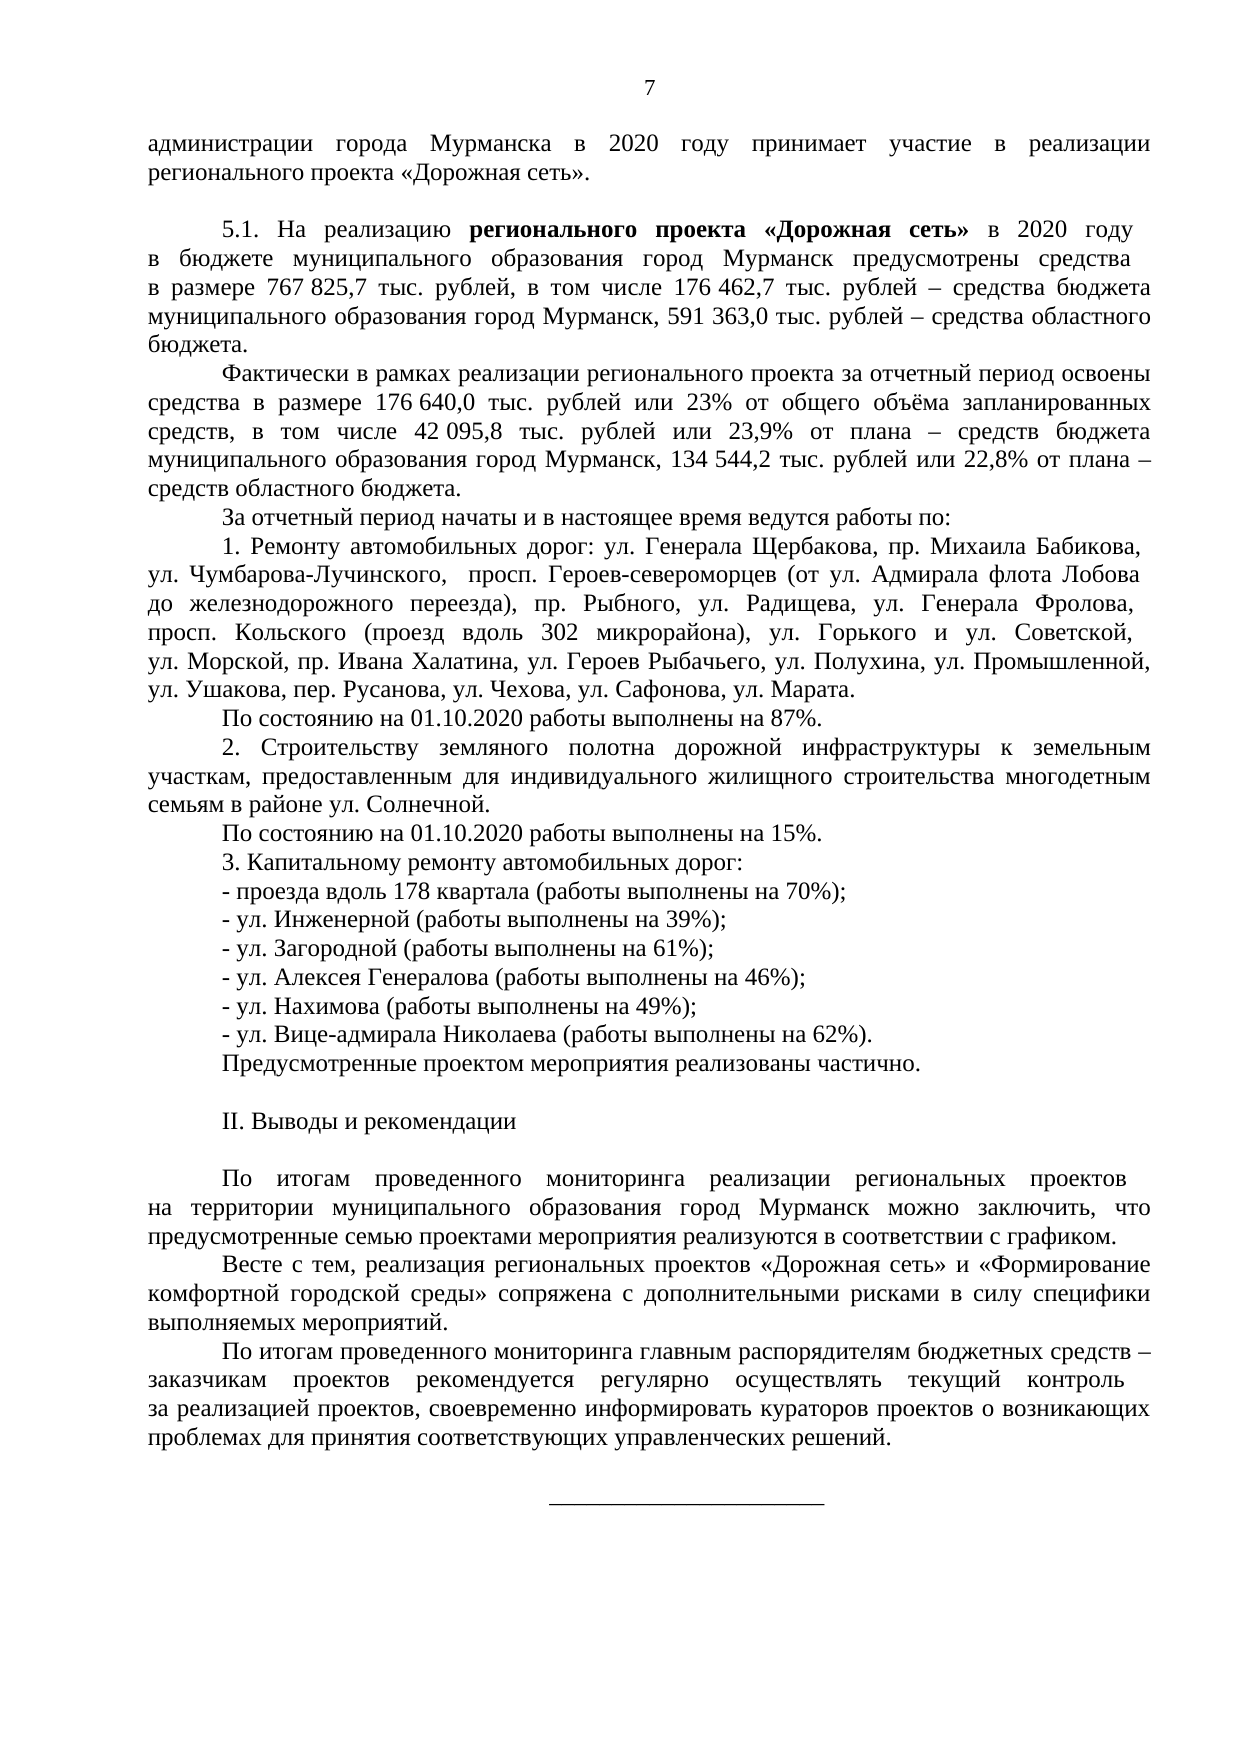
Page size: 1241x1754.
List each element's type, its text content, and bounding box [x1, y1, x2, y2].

text - ул. Нахимова (работы выполнены на 49%); [148, 991, 1152, 1019]
text - ул. Инженерной (работы выполнены на 39%); [148, 904, 1152, 933]
text Весте с тем, реализация региональных проектов «Дорожная сеть» и «Формирование комфортной городской среды» сопряжена с дополнительными рисками в силу специфики выполняемых мероприятий. [148, 1249, 1152, 1336]
text 2. Строительству земляного полотна дорожной инфраструктуры к земельным участкам, предоставленным для индивидуального жилищного строительства многодетным семьям в районе ул. Солнечной. [148, 732, 1152, 818]
text 5.1. На реализацию регионального проекта «Дорожная сеть» в 2020 году в бюджете муниципального образования город Мурманск предусмотрены средства в размере 767 825,7 тыс. рублей, в том числе 176 462,7 тыс. рублей – средства бюджета муниципального образования город Мурманск, 591 363,0 тыс. рублей – средства областного бюджета. [148, 214, 1152, 358]
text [148, 128, 1152, 186]
text За отчетный период начаты и в настоящее время ведутся работы по: [148, 502, 1152, 531]
text - проезда вдоль 178 квартала (работы выполнены на 70%); [148, 876, 1152, 904]
text По состоянию на 01.10.2020 работы выполнены на 87%. [148, 703, 1152, 732]
text По итогам проведенного мониторинга реализации региональных проектов на территории муниципального образования город Мурманск можно заключить, что предусмотренные семью проектами мероприятия реализуются в соответствии с графиком. [148, 1163, 1152, 1249]
text ______________________ [148, 1479, 1152, 1508]
text По состоянию на 01.10.2020 работы выполнены на 15%. [148, 818, 1152, 847]
text - ул. Загородной (работы выполнены на 61%); [148, 933, 1152, 962]
text - ул. Вице-адмирала Николаева (работы выполнены на 62%). [148, 1019, 1152, 1048]
text Предусмотренные проектом мероприятия реализованы частично. [148, 1048, 1152, 1077]
text По итогам проведенного мониторинга главным распорядителям бюджетных средств – заказчикам проектов рекомендуется регулярно осуществлять текущий контроль за реализацией проектов, своевременно информировать кураторов проектов о возникающих проблемах для принятия соответствующих управленческих решений. [148, 1336, 1152, 1451]
text - ул. Алексея Генералова (работы выполнены на 46%); [148, 962, 1152, 991]
text 1. Ремонту автомобильных дорог: ул. Генерала Щербакова, пр. Михаила Бабикова, ул. Чумбарова-Лучинского, просп. Героев-североморцев (от ул. Адмирала флота Лобова до железнодорожного переезда), пр. Рыбного, ул. Радищева, ул. Генерала Фролова, просп. Кольского (проезд вдоль 302 микрорайона), ул. Горького и ул. Советской, ул. Морской, пр. Ивана Халатина, ул. Героев Рыбачьего, ул. Полухина, ул. Промышленной, ул. Ушакова, пер. Русанова, ул. Чехова, ул. Сафонова, ул. Марата. [148, 531, 1152, 703]
text Фактически в рамках реализации регионального проекта за отчетный период освоены средства в размере 176 640,0 тыс. рублей или 23% от общего объёма запланированных средств, в том числе 42 095,8 тыс. рублей или 23,9% от плана – средств бюджета муниципального образования город Мурманск, 134 544,2 тыс. рублей или 22,8% от плана – средств областного бюджета. [148, 358, 1152, 502]
text 3. Капитальному ремонту автомобильных дорог: [148, 847, 1152, 876]
text II. Выводы и рекомендации [148, 1106, 1152, 1134]
